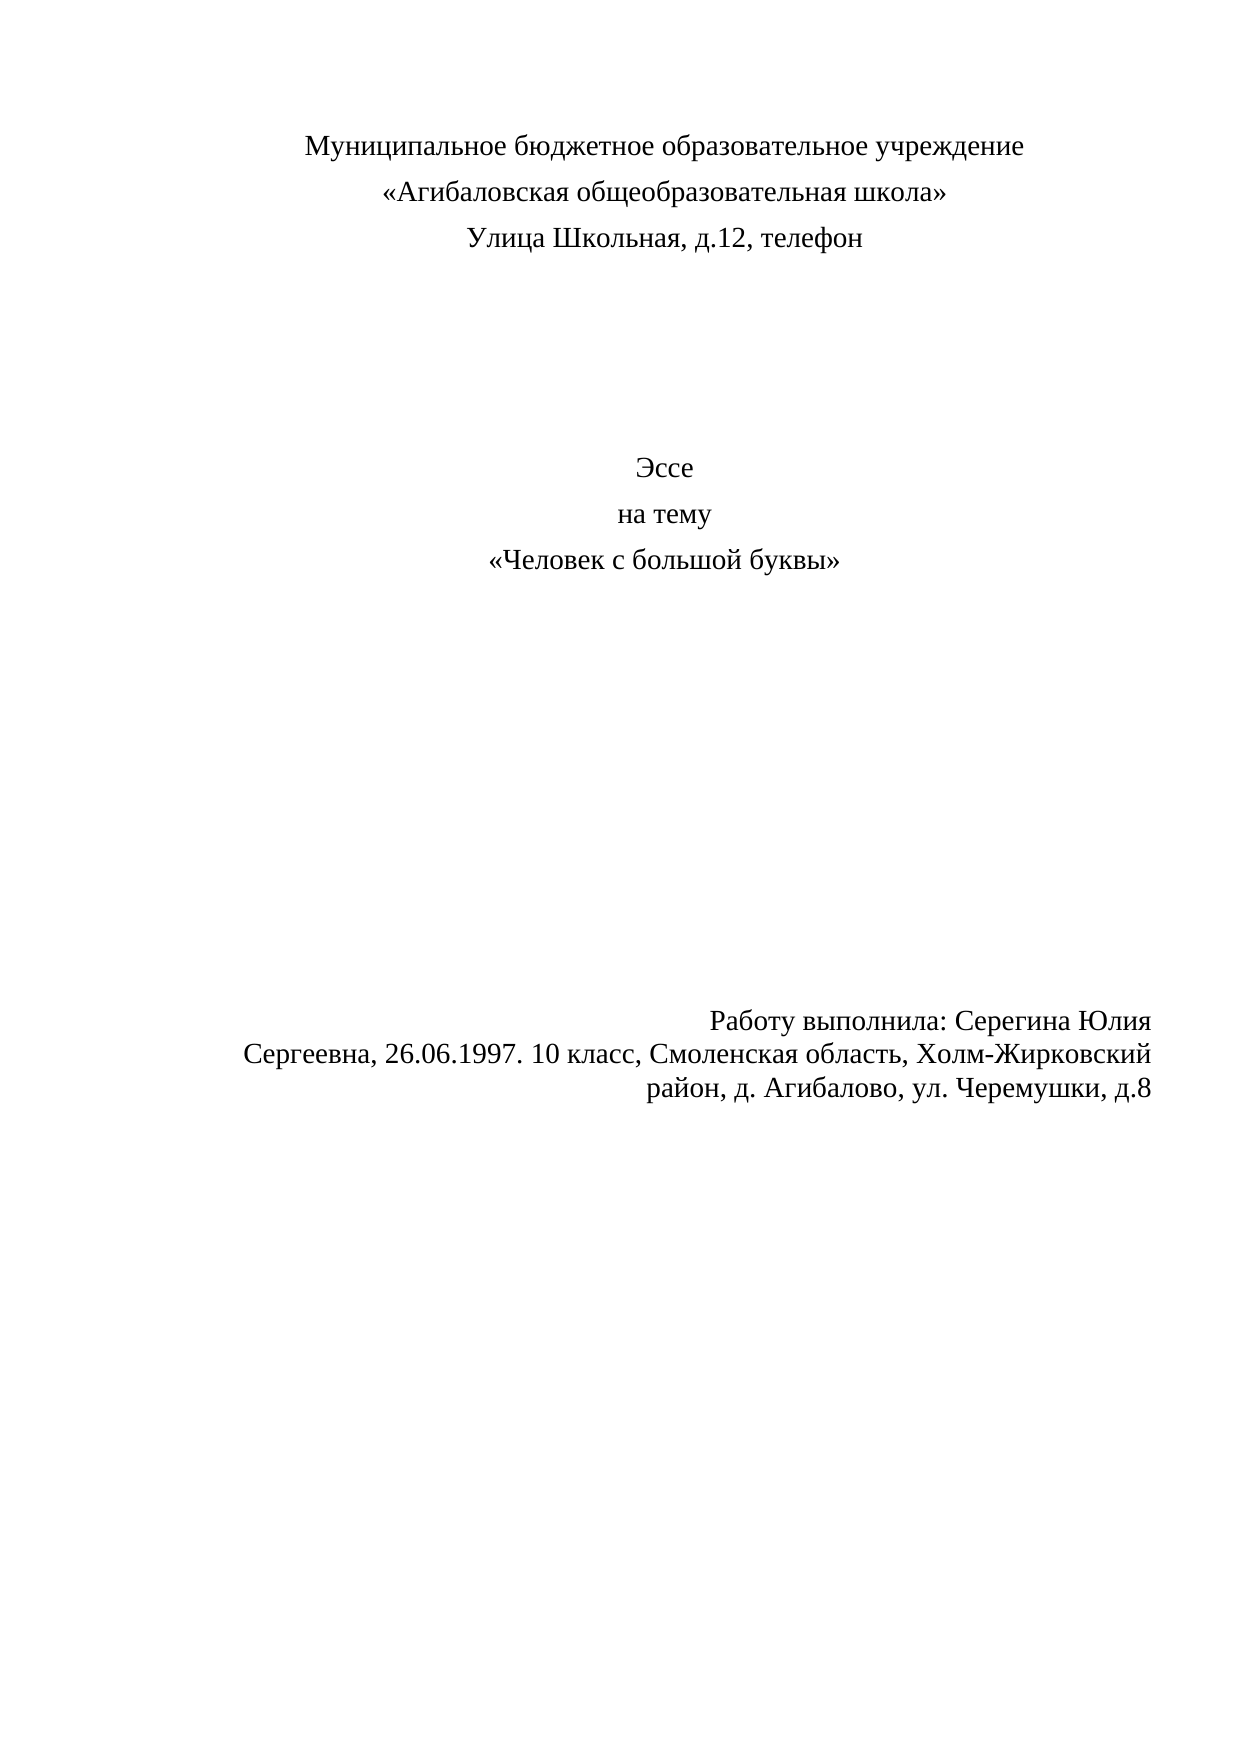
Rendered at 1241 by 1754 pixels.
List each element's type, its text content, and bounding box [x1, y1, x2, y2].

text Работу выполнила: Серегина Юлия Сергеевна, 26.06.1997. 10 класс, Смоленская область, Холм-Жирковский район, д. Агибалово, ул. Черемушки, д.8 [177, 1003, 1152, 1103]
text Муниципальное бюджетное образовательное учреждение [177, 128, 1152, 162]
text на тему [177, 496, 1152, 530]
text Улица Школьная, д.12, телефон [177, 220, 1152, 254]
text «Человек с большой буквы» [177, 542, 1152, 576]
text «Агибаловская общеобразовательная школа» [177, 174, 1152, 208]
text Эссе [177, 450, 1152, 484]
